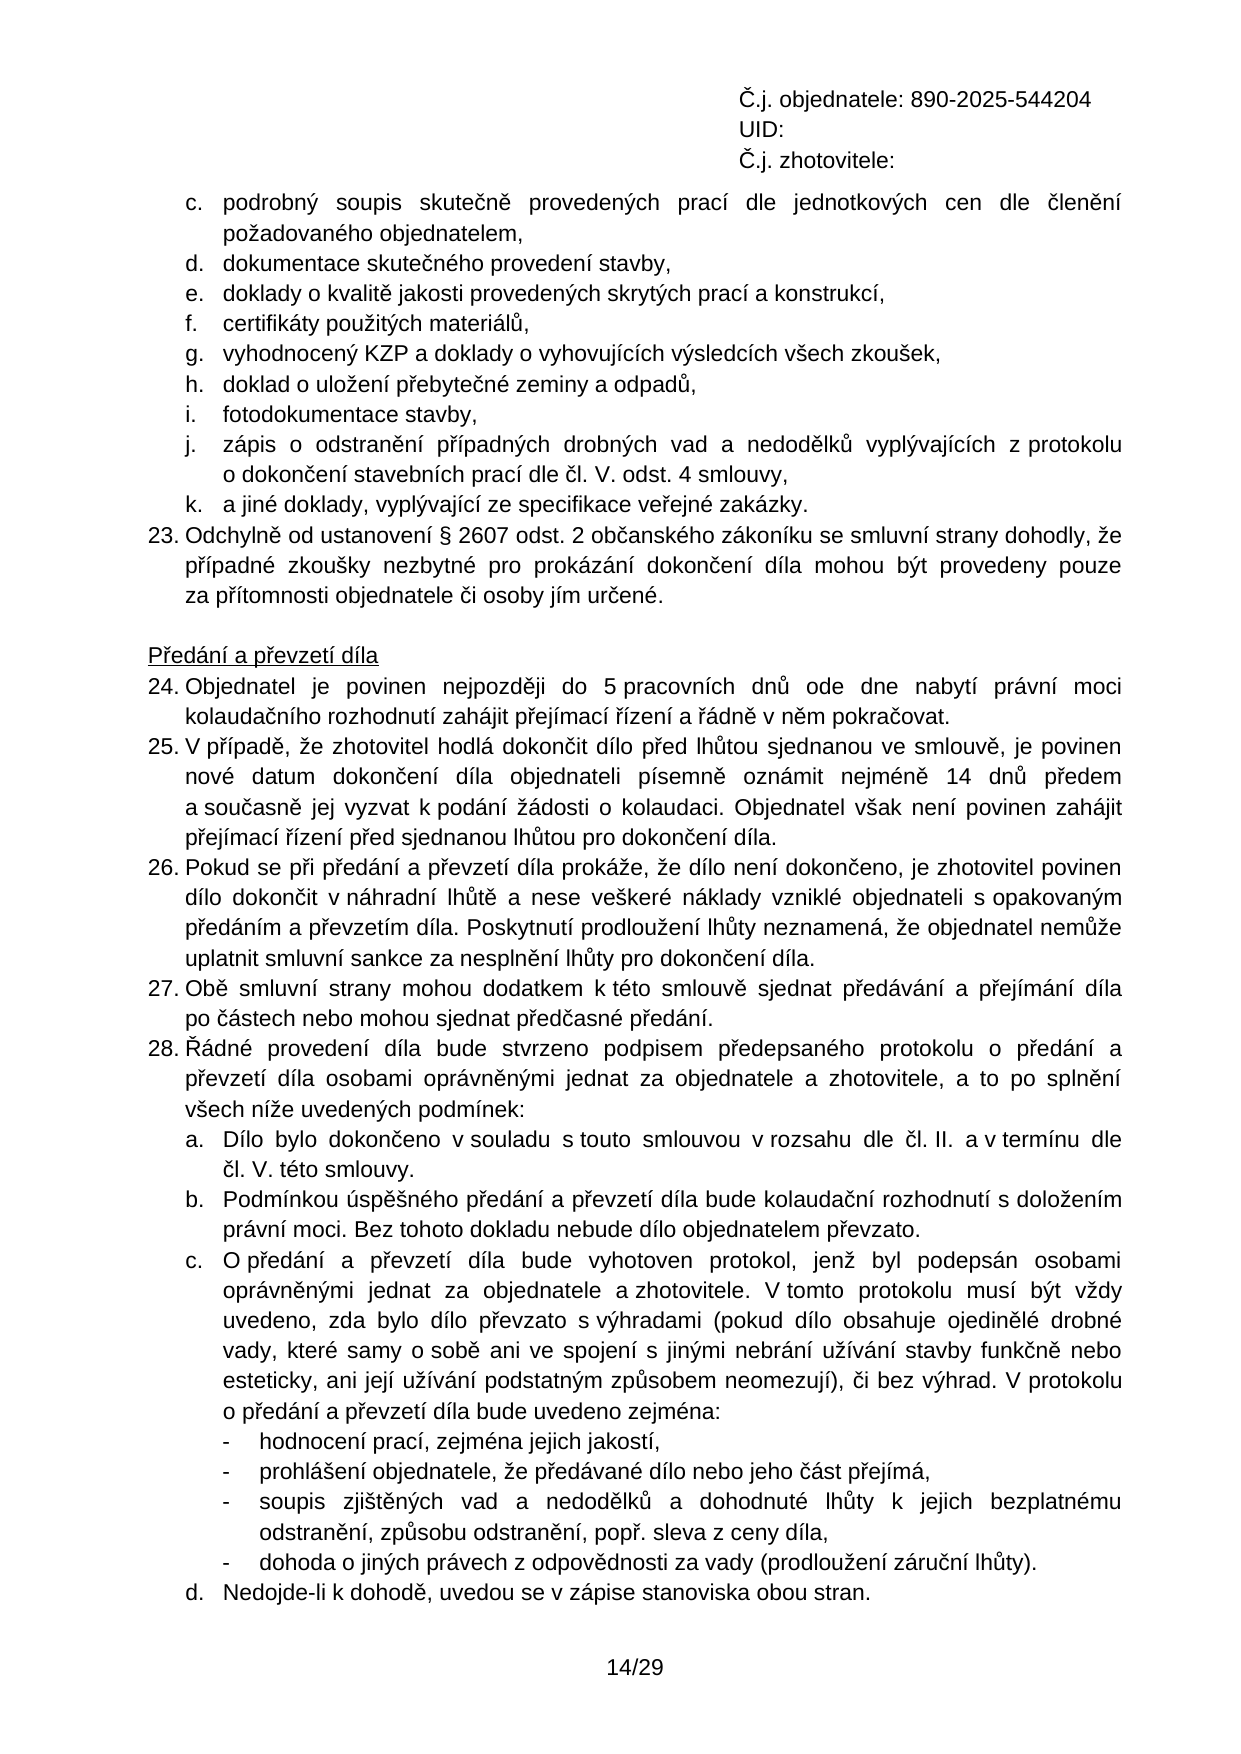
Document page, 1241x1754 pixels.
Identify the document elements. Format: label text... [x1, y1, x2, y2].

list Pokud se při předání a převzetí díla prokáže, že dílo není dokončeno, je zhotovitel povinen dílo dokončit v náhradní lhůtě a nese veškeré náklady vzniklé objednateli s opakovaným předáním a převzetím díla. Poskytnutí prodloužení lhůty neznamená, že objednatel nemůže uplatnit smluvní sankce za nesplnění lhůty pro dokončení díla. [148, 854, 1122, 971]
text Předání a převzetí díla [148, 642, 1122, 669]
list dokumentace skutečného provedení stavby, [185, 250, 1122, 276]
list Podmínkou úspěšného předání a převzetí díla bude kolaudační rozhodnutí s doložením právní moci. Bez tohoto dokladu nebude dílo objednatelem převzato. [185, 1186, 1122, 1243]
list doklady o kvalitě jakosti provedených skrytých prací a konstrukcí, [185, 280, 1122, 306]
list soupis zjištěných vad a nedodělků a dohodnuté lhůty k jejich bezplatnému odstranění, způsobu odstranění, popř. sleva z ceny díla, [222, 1488, 1122, 1545]
list dohoda o jiných právech z odpovědnosti za vady (prodloužení záruční lhůty). [222, 1549, 1122, 1575]
list vyhodnocený KZP a doklady o vyhovujících výsledcích všech zkoušek, [185, 340, 1122, 367]
list doklad o uložení přebytečné zeminy a odpadů, [185, 371, 1122, 397]
list Obě smluvní strany mohou dodatkem k této smlouvě sjednat předávání a přejímání díla po částech nebo mohou sjednat předčasné předání. [148, 975, 1122, 1031]
list V případě, že zhotovitel hodlá dokončit dílo před lhůtou sjednanou ve smlouvě, je povinen nové datum dokončení díla objednateli písemně oznámit nejméně 14 dnů předem a současně jej vyzvat k podání žádosti o kolaudaci. Objednatel však není povinen zahájit přejímací řízení před sjednanou lhůtou pro dokončení díla. [148, 733, 1122, 850]
list zápis o odstranění případných drobných vad a nedodělků vyplývajících z protokolu o dokončení stavebních prací dle čl. V. odst. 4 smlouvy, [185, 431, 1122, 488]
list podrobný soupis skutečně provedených prací dle jednotkových cen dle členění požadovaného objednatelem, [185, 189, 1122, 246]
list fotodokumentace stavby, [185, 401, 1122, 427]
list Řádné provedení díla bude stvrzeno podpisem předepsaného protokolu o předání a převzetí díla osobami oprávněnými jednat za objednatele a zhotovitele, a to po splnění všech níže uvedených podmínek: [148, 1035, 1122, 1122]
list Odchylně od ustanovení § 2607 odst. 2 občanského zákoníku se smluvní strany dohodly, že případné zkoušky nezbytné pro prokázání dokončení díla mohou být provedeny pouze za přítomnosti objednatele či osoby jím určené. [148, 522, 1122, 608]
list Objednatel je povinen nejpozději do 5 pracovních dnů ode dne nabytí právní moci kolaudačního rozhodnutí zahájit přejímací řízení a řádně v něm pokračovat. [148, 673, 1122, 729]
list hodnocení prací, zejména jejich jakostí, [222, 1428, 1122, 1454]
list Dílo bylo dokončeno v souladu s touto smlouvou v rozsahu dle čl. II. a v termínu dle čl. V. této smlouvy. [185, 1126, 1122, 1182]
list a jiné doklady, vyplývající ze specifikace veřejné zakázky. [185, 491, 1122, 518]
list prohlášení objednatele, že předávané dílo nebo jeho část přejímá, [222, 1458, 1122, 1484]
list Nedojde-li k dohodě, uvedou se v zápise stanoviska obou stran. [185, 1579, 1122, 1605]
list O předání a převzetí díla bude vyhotoven protokol, jenž byl podepsán osobami oprávněnými jednat za objednatele a zhotovitele. V tomto protokolu musí být vždy uvedeno, zda bylo dílo převzato s výhradami (pokud dílo obsahuje ojedinělé drobné vady, které samy o sobě ani ve spojení s jinými nebrání užívání stavby funkčně nebo esteticky, ani její užívání podstatným způsobem neomezují), či bez výhrad. V protokolu o předání a převzetí díla bude uvedeno zejména: [185, 1247, 1122, 1424]
list certifikáty použitých materiálů, [185, 310, 1122, 337]
